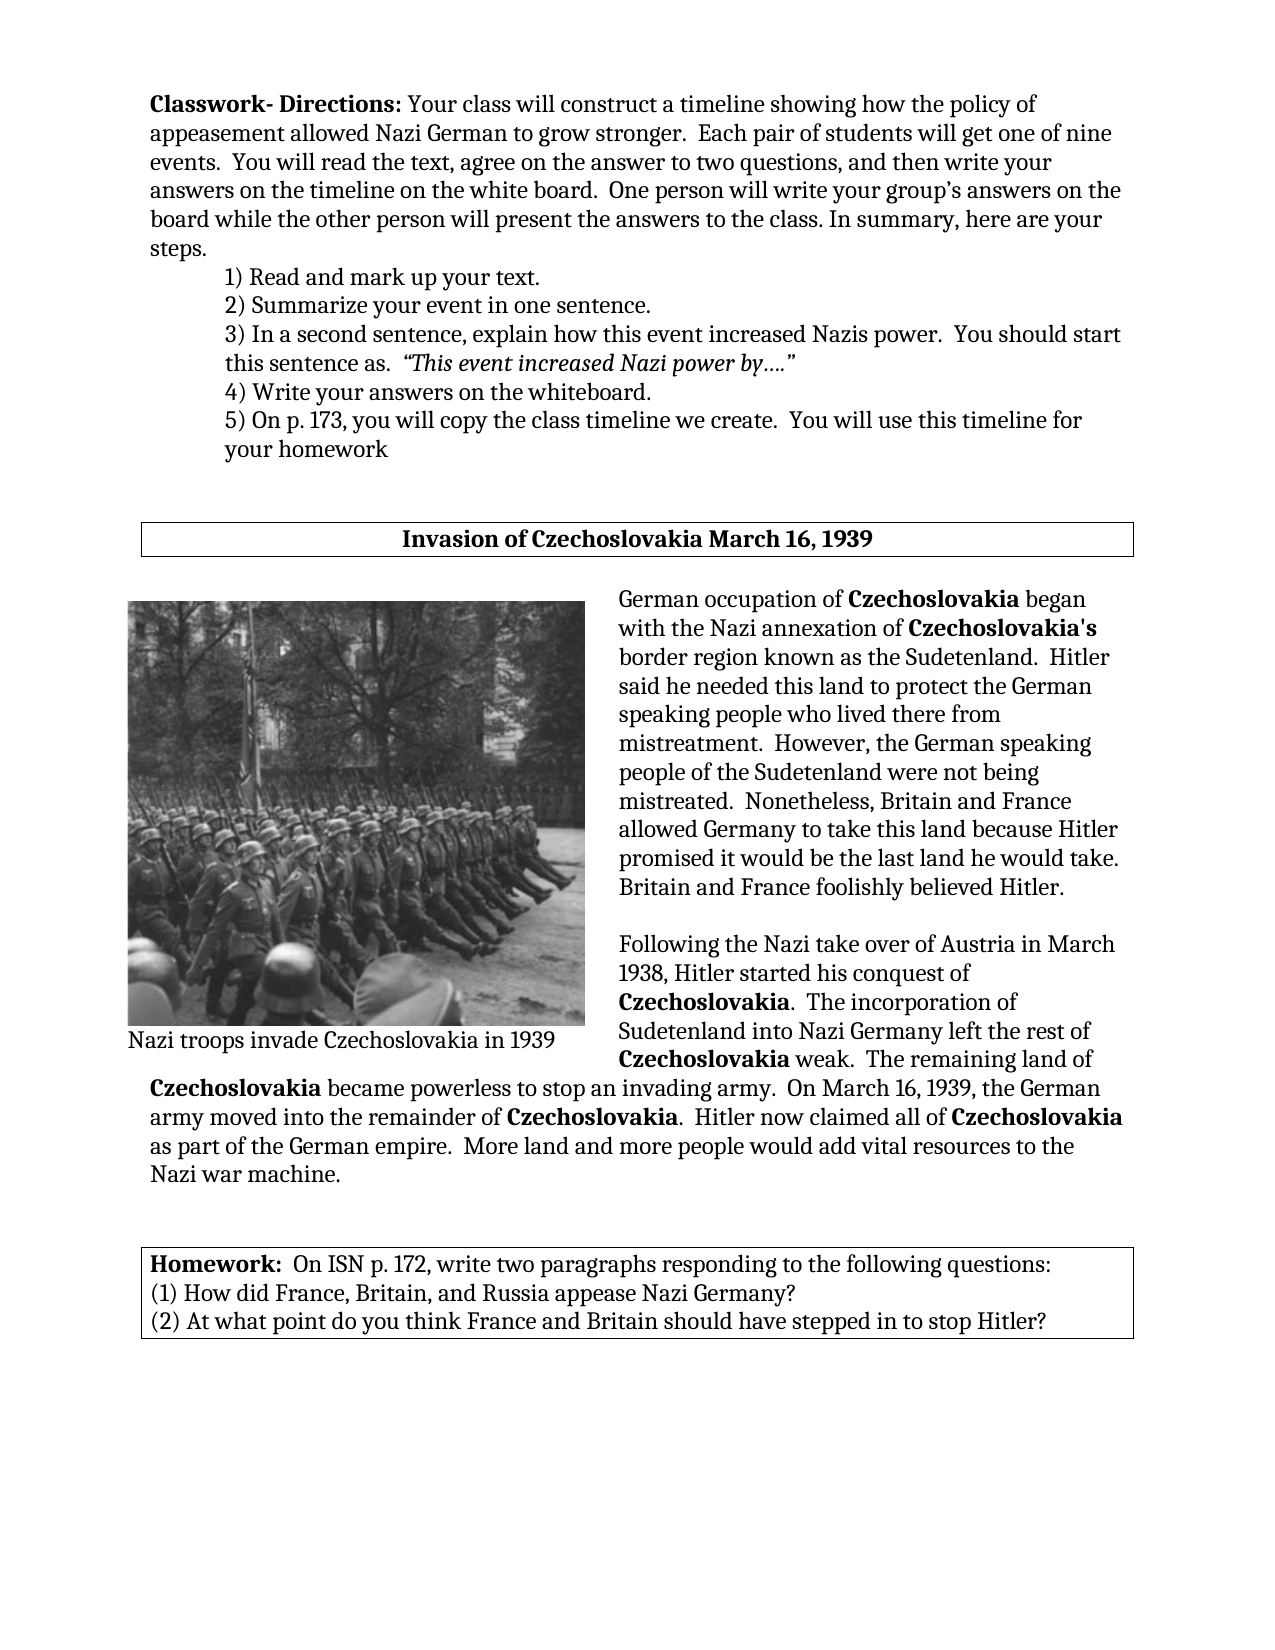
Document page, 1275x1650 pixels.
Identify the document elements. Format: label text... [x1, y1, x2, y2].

text 2) Summarize your event in one sentence. [225, 291, 1125, 320]
text 3) In a second sentence, explain how this event increased Nazis power. You should start this sentence as. “This event increased Nazi power by….” [225, 320, 1125, 377]
text 5) On p. 173, you will copy the class timeline we create. You will use this timeline for your homework [225, 406, 1125, 464]
text 1) Read and mark up your text. [225, 262, 1125, 291]
text Homework: On ISN p. 172, write two paragraphs responding to the following questions: [142, 1248, 1133, 1278]
text (2) At what point do you think France and Britain should have stepped in to stop Hitler? [142, 1304, 1133, 1338]
text Invasion of Czechoslovakia March 16, 1939 [142, 523, 1133, 556]
text 4) Write your answers on the whiteboard. [225, 377, 1125, 406]
text Following the Nazi take over of Austria in March 1938, Hitler started his conquest of Czechoslovakia. The incorporation of Sudetenland into Nazi Germany left the rest of Czechoslovakia weak. The remaining land of Czechoslovakia became powerless to stop an invading army. On March 16, 1939, the German army moved into the remainder of Czechoslovakia. Hitler now claimed all of Czechoslovakia as part of the German empire. More land and more people would add vital resources to the Nazi war machine. [150, 930, 1125, 1189]
picture [127, 601, 585, 1026]
text (1) How did France, Britain, and Russia appease Nazi Germany? [150, 1278, 1125, 1304]
text Classwork- Directions: Your class will construct a timeline showing how the policy of appeasement allowed Nazi German to grow stronger. Each pair of students will get one of nine events. You will read the text, agree on the answer to two questions, and then write your answers on the timeline on the white board. One person will write your group’s answers on the board while the other person will present the answers to the class. In summary, here are your steps. [150, 90, 1125, 262]
text German occupation of Czechoslovakia began with the Nazi annexation of Czechoslovakia's border region known as the Sudetenland. Hitler said he needed this land to protect the German speaking people who lived there from mistreatment. However, the German speaking people of the Sudetenland were not being mistreated. Nonetheless, Britain and France allowed Germany to take this land because Hitler promised it would be the last land he would take. Britain and France foolishly believed Hitler. [150, 585, 1125, 902]
